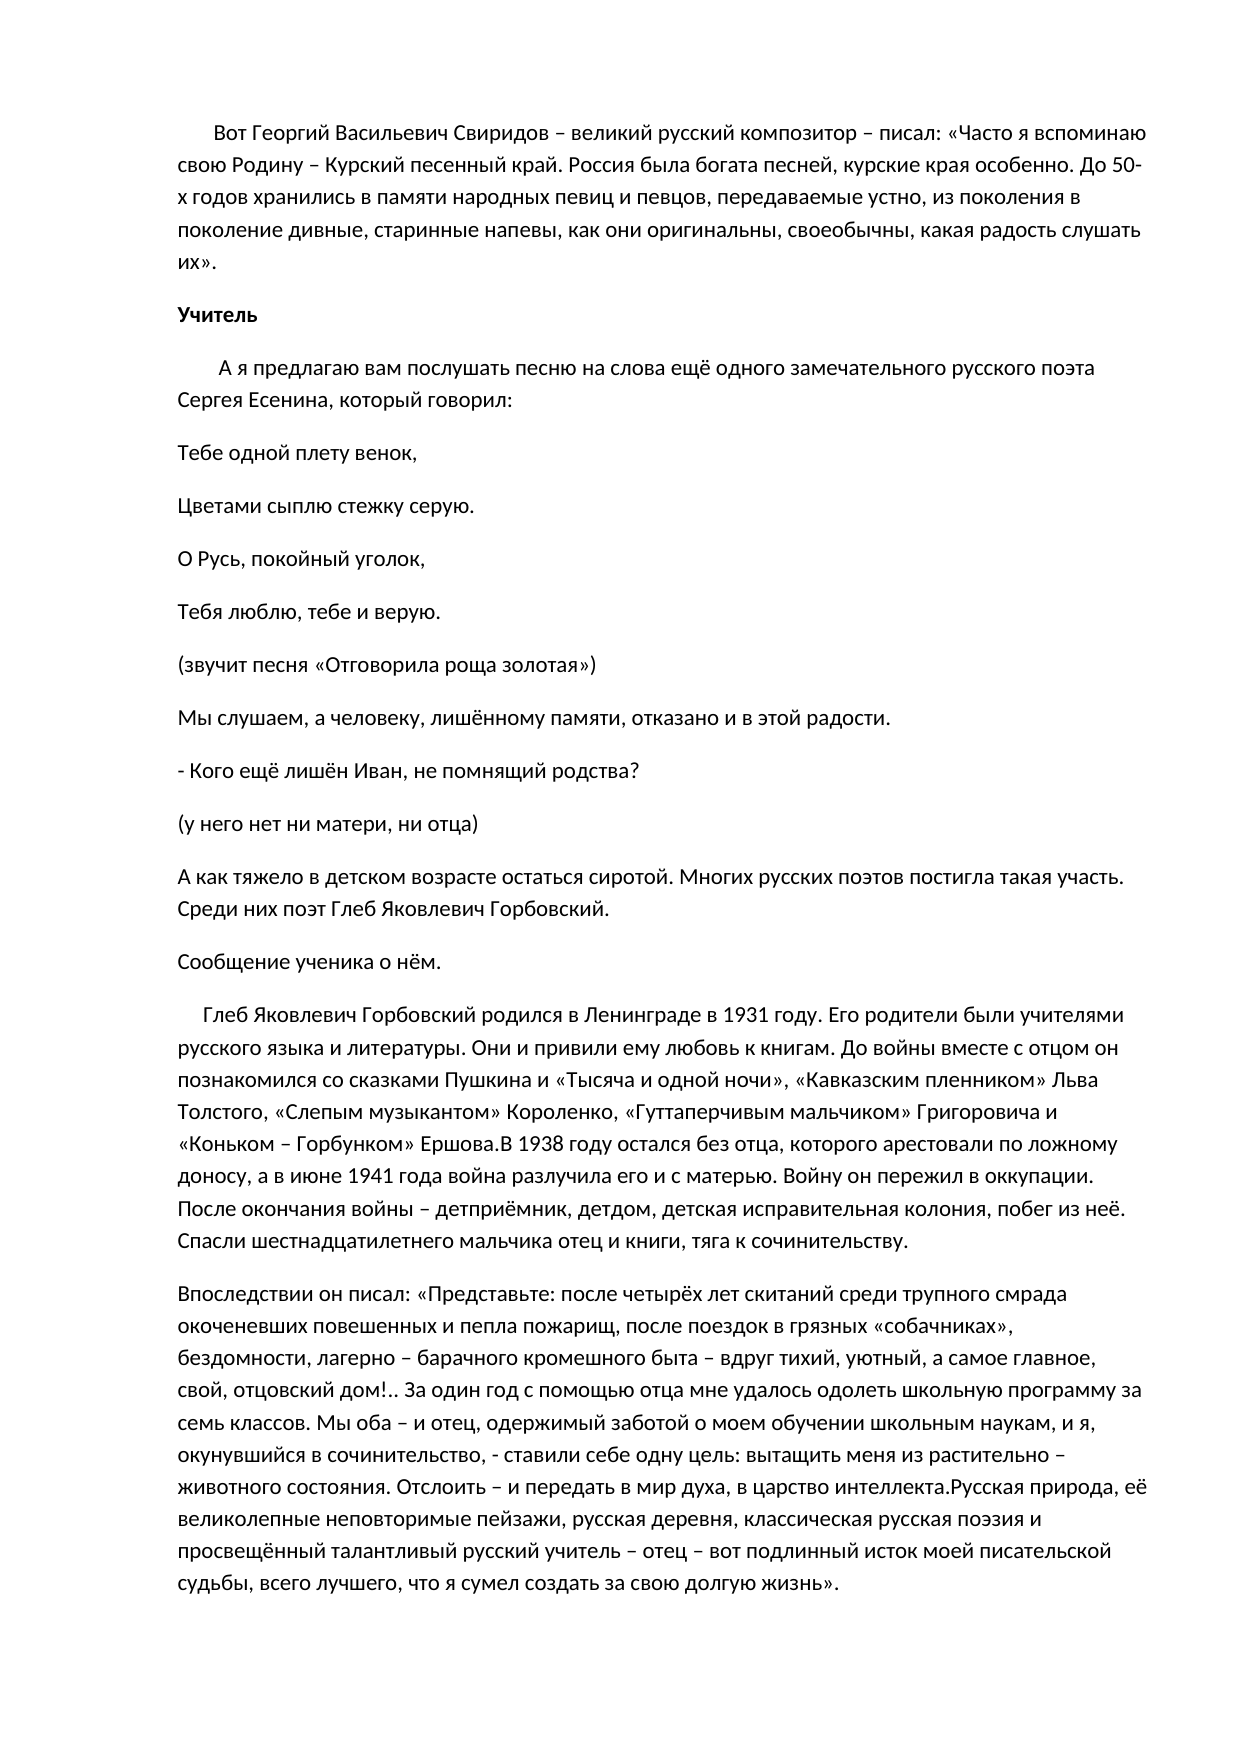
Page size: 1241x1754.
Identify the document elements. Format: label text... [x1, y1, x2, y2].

text Вот Георгий Васильевич Свиридов – великий русский композитор – писал: «Часто я вспоминаю свою Родину – Курский песенный край. Россия была богата песней, курские края особенно. До 50-х годов хранились в памяти народных певиц и певцов, передаваемые устно, из поколения в поколение дивные, старинные напевы, как они оригинальны, своеобычны, какая радость слушать их». [177, 118, 1152, 275]
text А я предлагаю вам послушать песню на слова ещё одного замечательного русского поэта Сергея Есенина, который говорил: [177, 353, 1152, 413]
text Цветами сыплю стежку серую. [177, 491, 1152, 519]
text Тебе одной плету венок, [177, 438, 1152, 466]
text О Русь, покойный уголок, [177, 544, 1152, 572]
text (звучит песня «Отговорила роща золотая») [177, 650, 1152, 678]
text А как тяжело в детском возрасте остаться сиротой. Многих русских поэтов постигла такая участь. Среди них поэт Глеб Яковлевич Горбовский. [177, 862, 1152, 922]
text Впоследствии он писал: «Представьте: после четырёх лет скитаний среди трупного смрада окоченевших повешенных и пепла пожарищ, после поездок в грязных «собачниках», бездомности, лагерно – барачного кромешного быта – вдруг тихий, уютный, а самое главное, свой, отцовский дом!.. За один год с помощью отца мне удалось одолеть школьную программу за семь классов. Мы оба – и отец, одержимый заботой о моем обучении школьным наукам, и я, окунувшийся в сочинительство, - ставили себе одну цель: вытащить меня из растительно – животного состояния. Отслоить – и передать в мир духа, в царство интеллекта.Русская природа, её великолепные неповторимые пейзажи, русская деревня, классическая русская поэзия и просвещённый талантливый русский учитель – отец – вот подлинный исток моей писательской судьбы, всего лучшего, что я сумел создать за свою долгую жизнь». [177, 1279, 1152, 1597]
text Сообщение ученика о нём. [177, 947, 1152, 976]
text - Кого ещё лишён Иван, не помнящий родства? [177, 756, 1152, 784]
text Тебя люблю, тебе и верую. [177, 597, 1152, 625]
text Мы слушаем, а человеку, лишённому памяти, отказано и в этой радости. [177, 703, 1152, 731]
text (у него нет ни матери, ни отца) [177, 809, 1152, 837]
text Глеб Яковлевич Горбовский родился в Ленинграде в 1931 году. Его родители были учителями русского языка и литературы. Они и привили ему любовь к книгам. До войны вместе с отцом он познакомился со сказками Пушкина и «Тысяча и одной ночи», «Кавказским пленником» Льва Толстого, «Слепым музыкантом» Короленко, «Гуттаперчивым мальчиком» Григоровича и «Коньком – Горбунком» Ершова.В 1938 году остался без отца, которого арестовали по ложному доносу, а в июне 1941 года война разлучила его и с матерью. Войну он пережил в оккупации. После окончания войны – детприёмник, детдом, детская исправительная колония, побег из неё. Спасли шестнадцатилетнего мальчика отец и книги, тяга к сочинительству. [177, 1001, 1152, 1254]
text Учитель [177, 300, 1152, 328]
